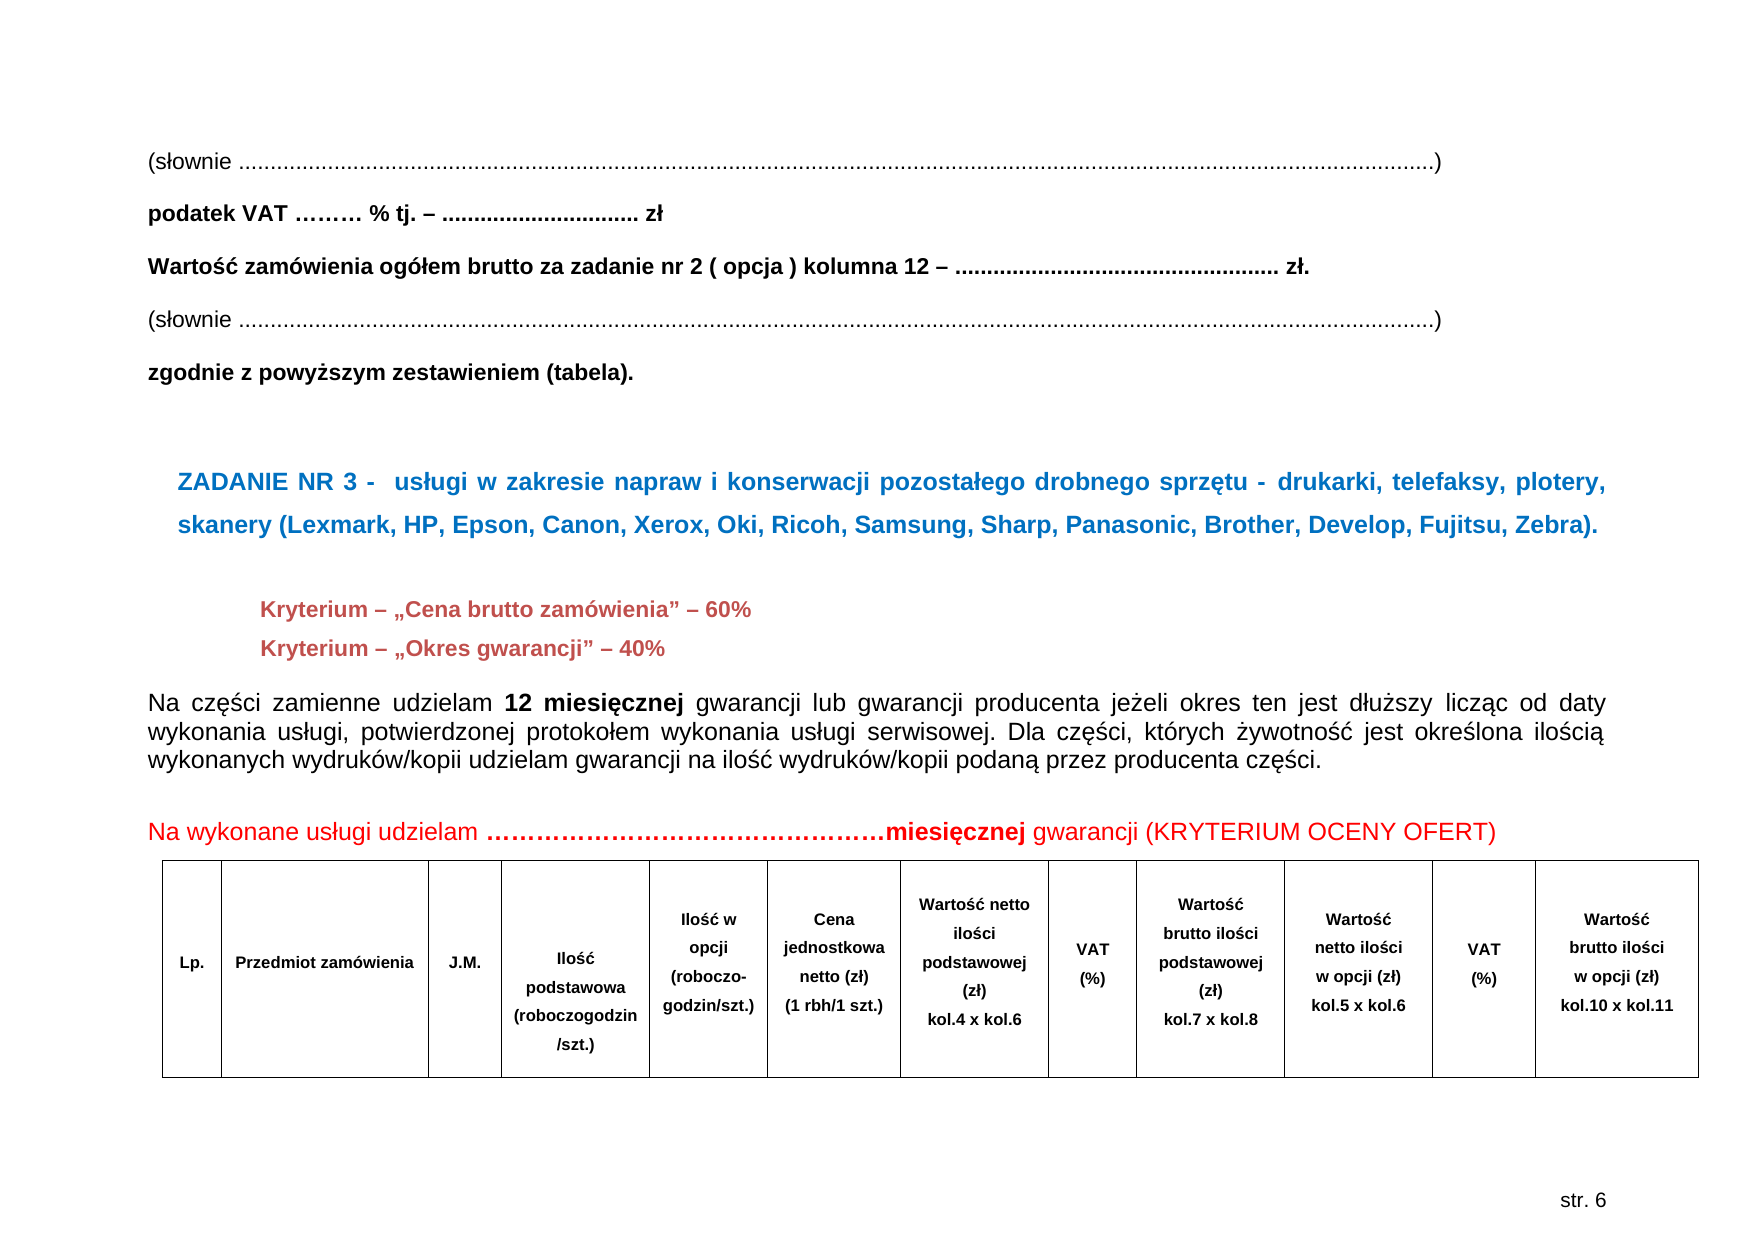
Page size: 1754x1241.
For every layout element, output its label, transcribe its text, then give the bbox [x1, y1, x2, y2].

text podatek VAT ……… % tj. – ............................... zł [148, 200, 1606, 227]
table_header Lp. [163, 861, 221, 1077]
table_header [1536, 861, 1698, 1077]
text Na wykonane usługi udzielam …………………………………………miesięcznej gwarancji (KRYTERIUM OCENY OFERT) [148, 817, 1606, 846]
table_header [502, 861, 649, 1077]
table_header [768, 861, 900, 1077]
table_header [901, 861, 1048, 1077]
table_header VAT (%) [1433, 861, 1535, 1077]
table_header J.M. [429, 861, 501, 1077]
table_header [1137, 861, 1284, 1077]
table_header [650, 861, 767, 1077]
table_header VAT (%) [1049, 861, 1136, 1077]
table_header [222, 861, 428, 1077]
text Wartość zamówienia ogółem brutto za zadanie nr 2 ( opcja ) kolumna 12 – ................................................... zł. [148, 253, 1606, 279]
text Kryterium – „Okres gwarancji” – 40% [260, 635, 1606, 661]
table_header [1285, 861, 1432, 1077]
text Kryterium – „Cena brutto zamówienia” – 60% [260, 596, 1606, 622]
text ZADANIE NR 3 - usługi w zakresie napraw i konserwacji pozostałego drobnego sprzętu - drukarki, telefaksy, plotery, skanery (Lexmark, HP, Epson, Canon, Xerox, Oki, Ricoh, Samsung, Sharp, Panasonic, Brother, Develop, Fujitsu, Zebra). [177, 467, 1606, 539]
text zgodnie z powyższym zestawieniem (tabela). [148, 358, 1606, 385]
text Na części zamienne udzielam 12 miesięcznej gwarancji lub gwarancji producenta jeżeli okres ten jest dłuższy licząc od daty wykonania usługi, potwierdzonej protokołem wykonania usługi serwisowej. Dla części, których żywotność jest określona ilością wykonanych wydruków/kopii udzielam gwarancji na ilość wydruków/kopii podaną przez producenta części. [148, 688, 1606, 774]
